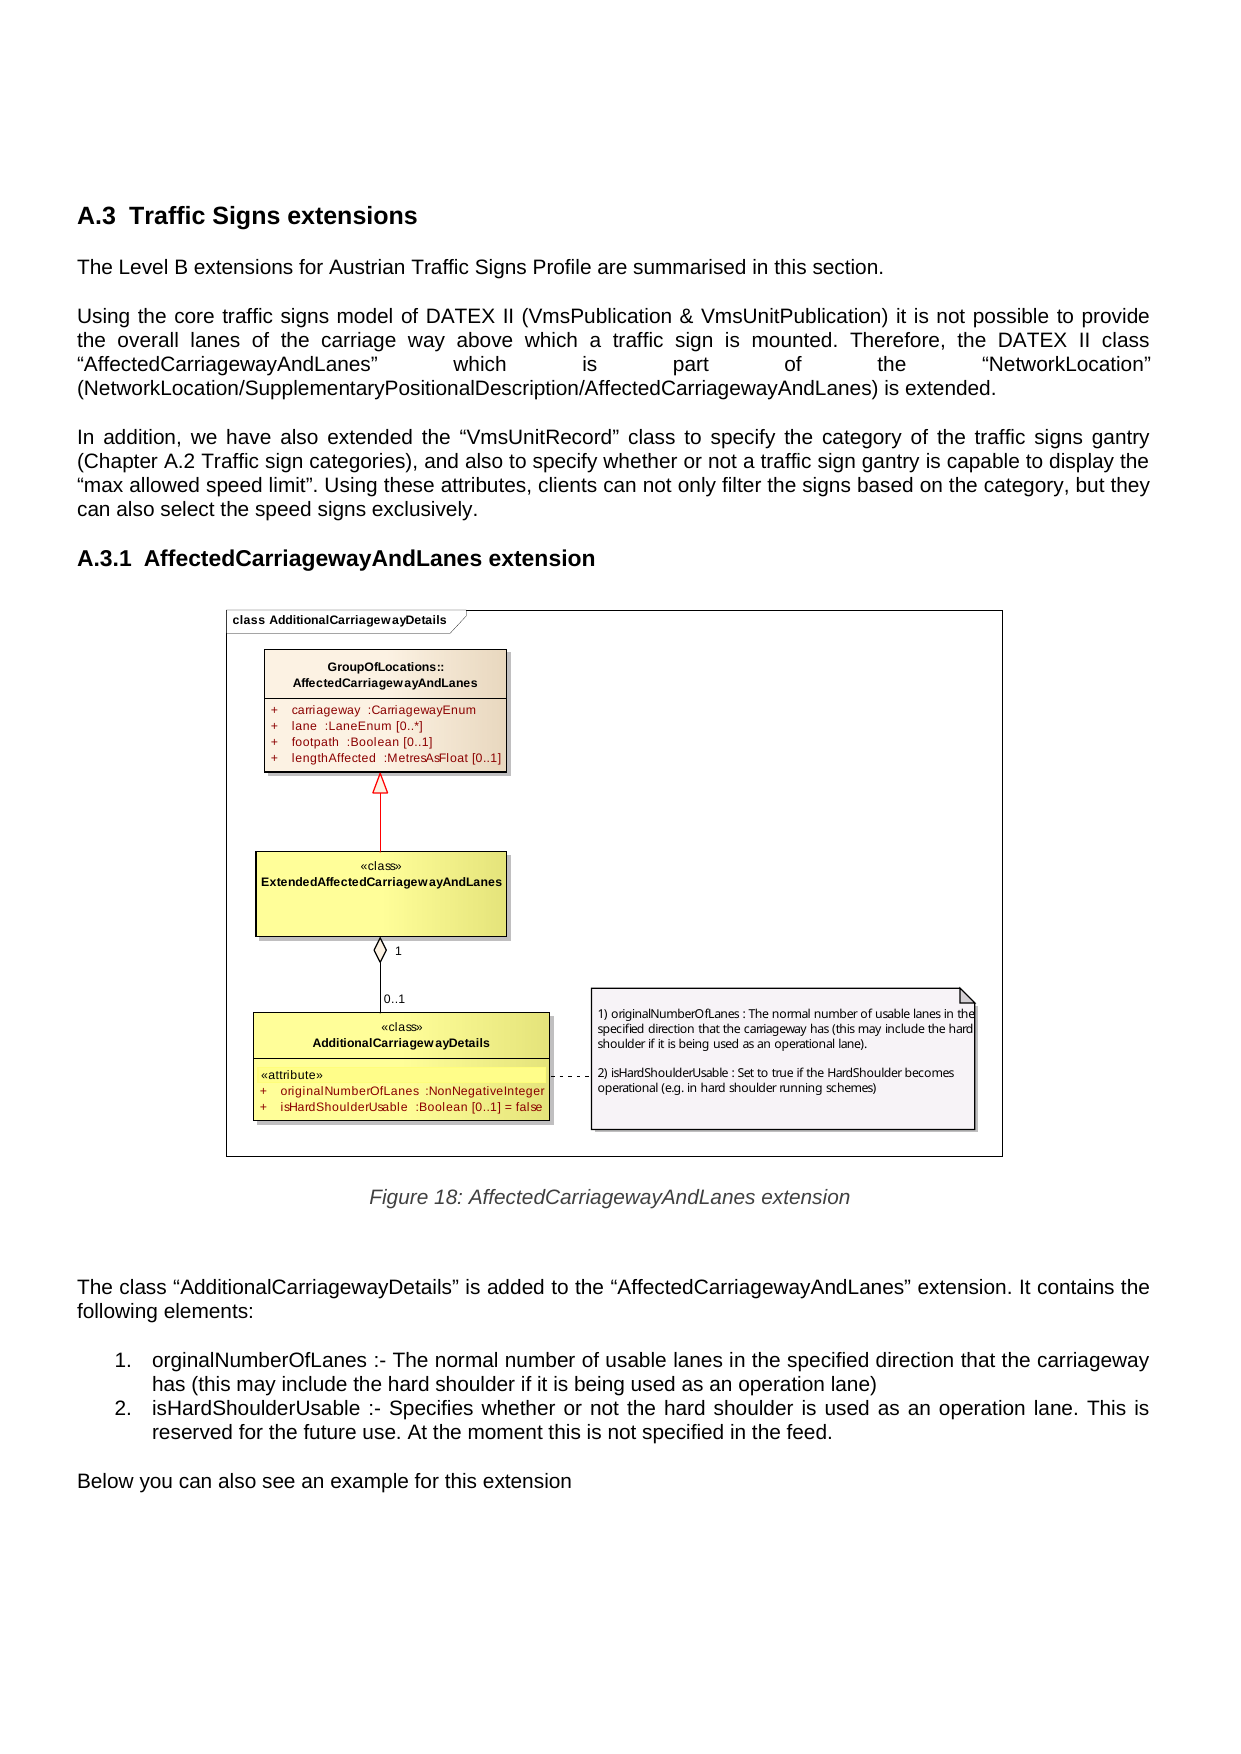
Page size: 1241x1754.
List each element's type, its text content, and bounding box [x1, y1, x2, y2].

text Figure 18: AffectedCarriagewayAndLanes extension [118, 597, 1062, 1209]
text The Level B extensions for Austrian Traffic Signs Profile are summarised in this section. [77, 255, 1152, 279]
text Traffic Signs extensions [77, 202, 1152, 230]
text AffectedCarriagewayAndLanes extension [77, 546, 1152, 572]
list orginalNumberOfLanes :- The normal number of usable lanes in the specified direction that the carriageway has (this may include the hard shoulder if it is being used as an operation lane) [114, 1348, 1152, 1396]
text The class “AdditionalCarriagewayDetails” is added to the “AffectedCarriagewayAndLanes” extension. It contains the following elements: [77, 1275, 1152, 1323]
text Below you can also see an example for this extension [77, 1468, 1152, 1492]
text Using the core traffic signs model of DATEX II (VmsPublication & VmsUnitPublication) it is not possible to provide the overall lanes of the carriage way above which a traffic sign is mounted. Therefore, the DATEX II class “AffectedCarriagewayAndLanes” which is part of the “NetworkLocation” (NetworkLocation/SupplementaryPositionalDescription/AffectedCarriagewayAndLanes) is extended. [77, 304, 1152, 400]
text In addition, we have also extended the “VmsUnitRecord” class to specify the category of the traffic signs gantry (Chapter A.2 Traffic sign categories), and also to specify whether or not a traffic sign gantry is capable to display the “max allowed speed limit”. Using these attributes, clients can not only filter the signs based on the category, but they can also select the speed signs exclusively. [77, 425, 1152, 521]
list isHardShoulderUsable :- Specifies whether or not the hard shoulder is used as an operation lane. This is reserved for the future use. At the moment this is not specified in the feed. [114, 1396, 1152, 1443]
